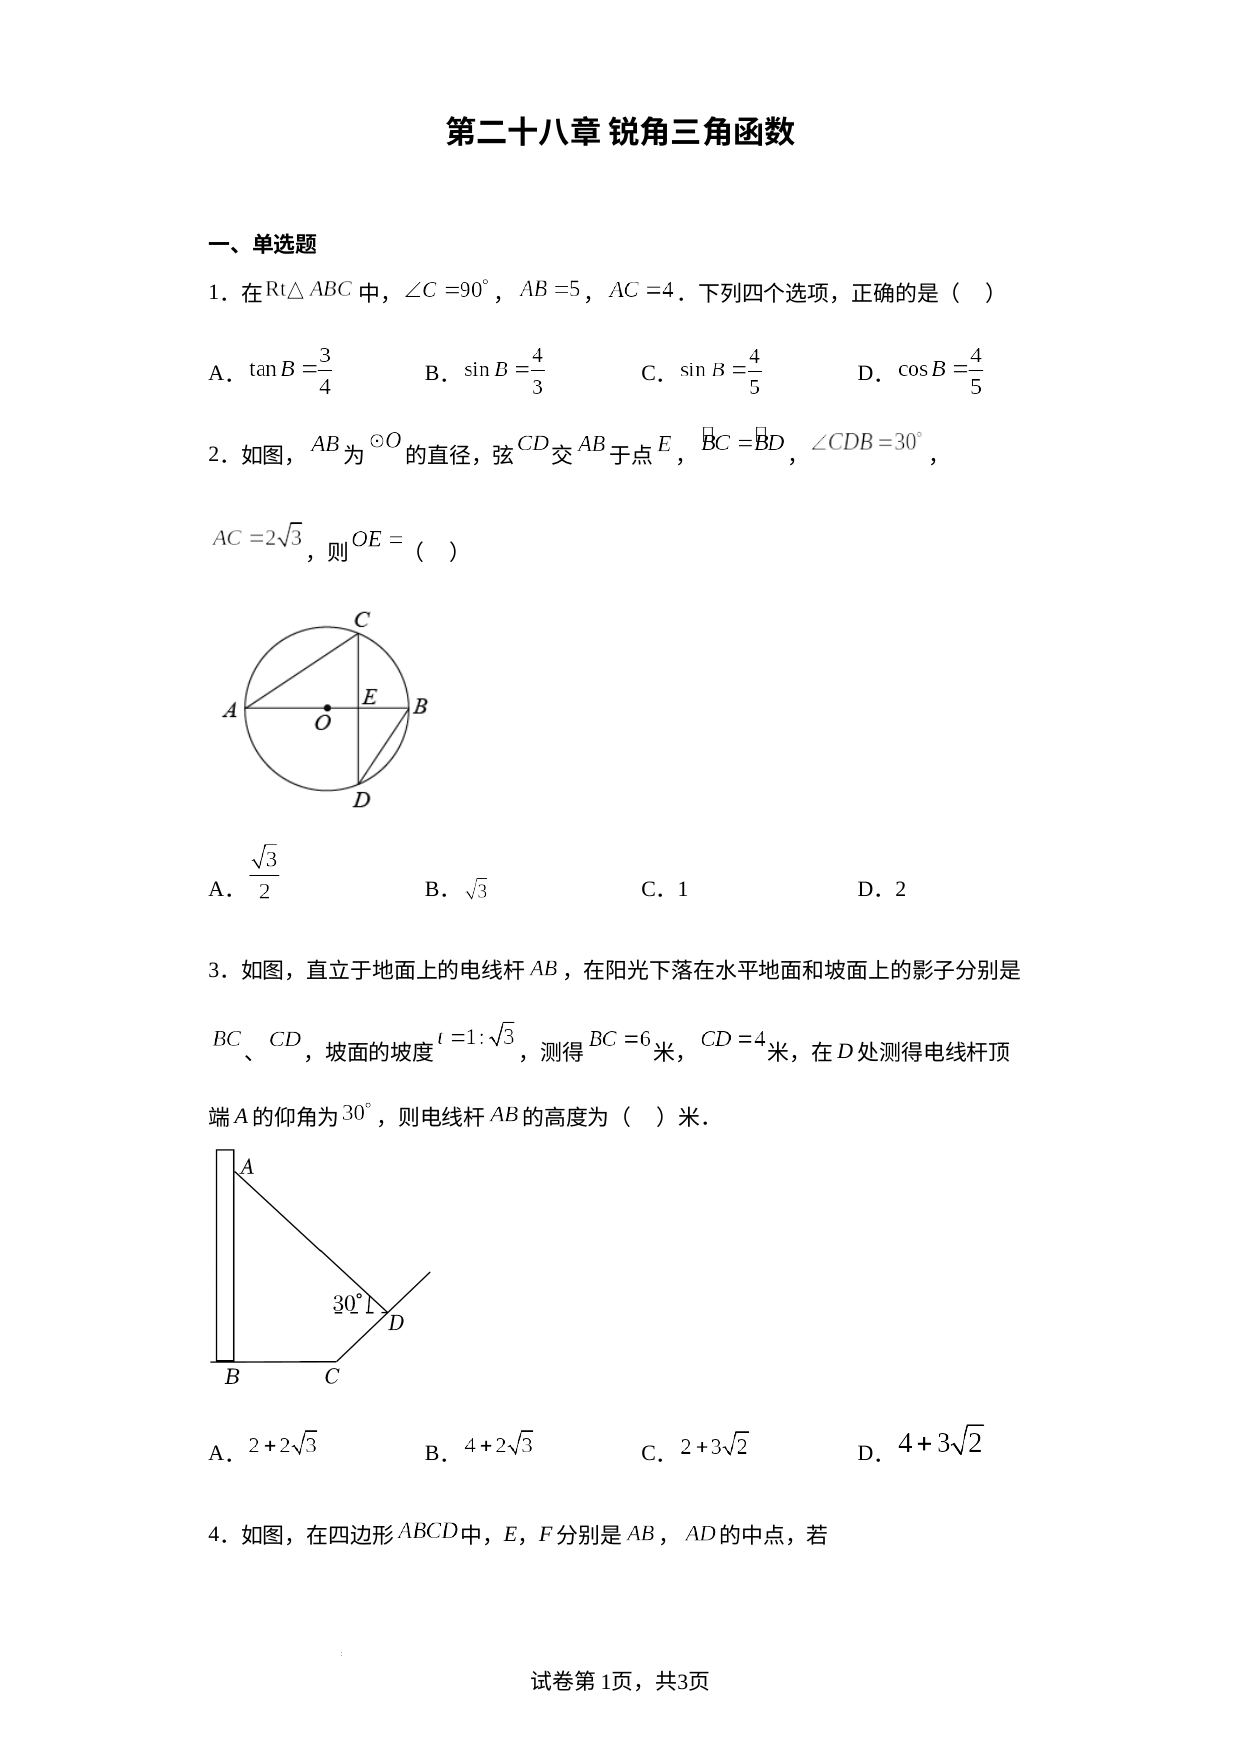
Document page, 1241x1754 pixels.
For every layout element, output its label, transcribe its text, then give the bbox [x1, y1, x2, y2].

picture [208, 1147, 432, 1385]
text 一、单选题 [208, 227, 1032, 259]
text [208, 1501, 1032, 1566]
text A． B． C．1 D．2 [208, 839, 1032, 937]
text 第二十八章 锐角三角函数 [208, 97, 1032, 162]
text 2．如图，为的直径，弦交于点，，，，则（ ） [208, 421, 1032, 584]
text A． B． C． D． [208, 1420, 1032, 1485]
picture [208, 599, 440, 819]
text 1．在中，，，．下列四个选项，正确的是（ ） [208, 259, 1032, 324]
text A． B． C． D． [208, 340, 1032, 405]
text 3．如图，直立于地面上的电线杆，在阳光下落在水平地面和坡面上的影子分别是、，坡面的坡度，测得米，米，在D处测得电线杆顶端A的仰角为，则电线杆的高度为（ ）米． [208, 953, 1032, 1132]
